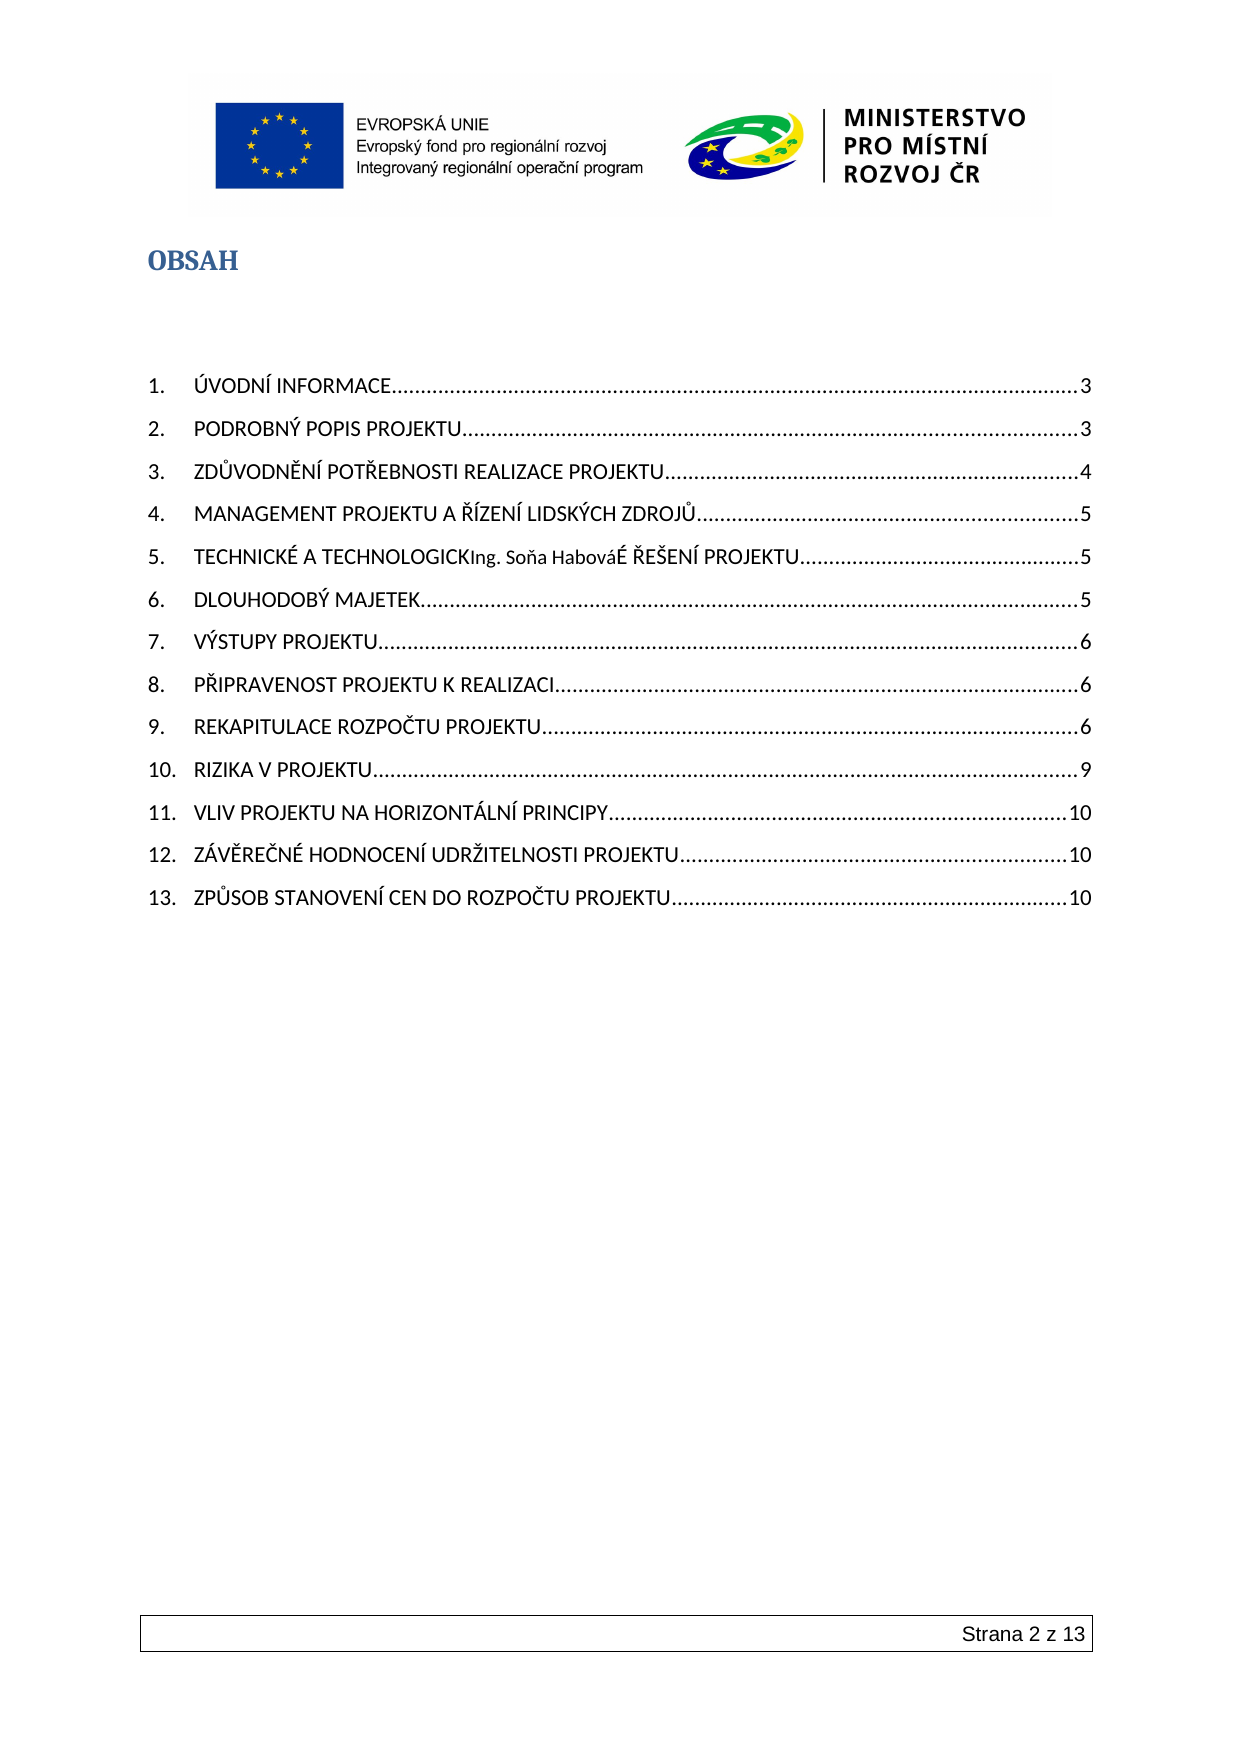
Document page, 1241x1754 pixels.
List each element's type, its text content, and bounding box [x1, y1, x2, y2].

picture [187, 73, 1053, 217]
text Obsah [148, 244, 1093, 278]
